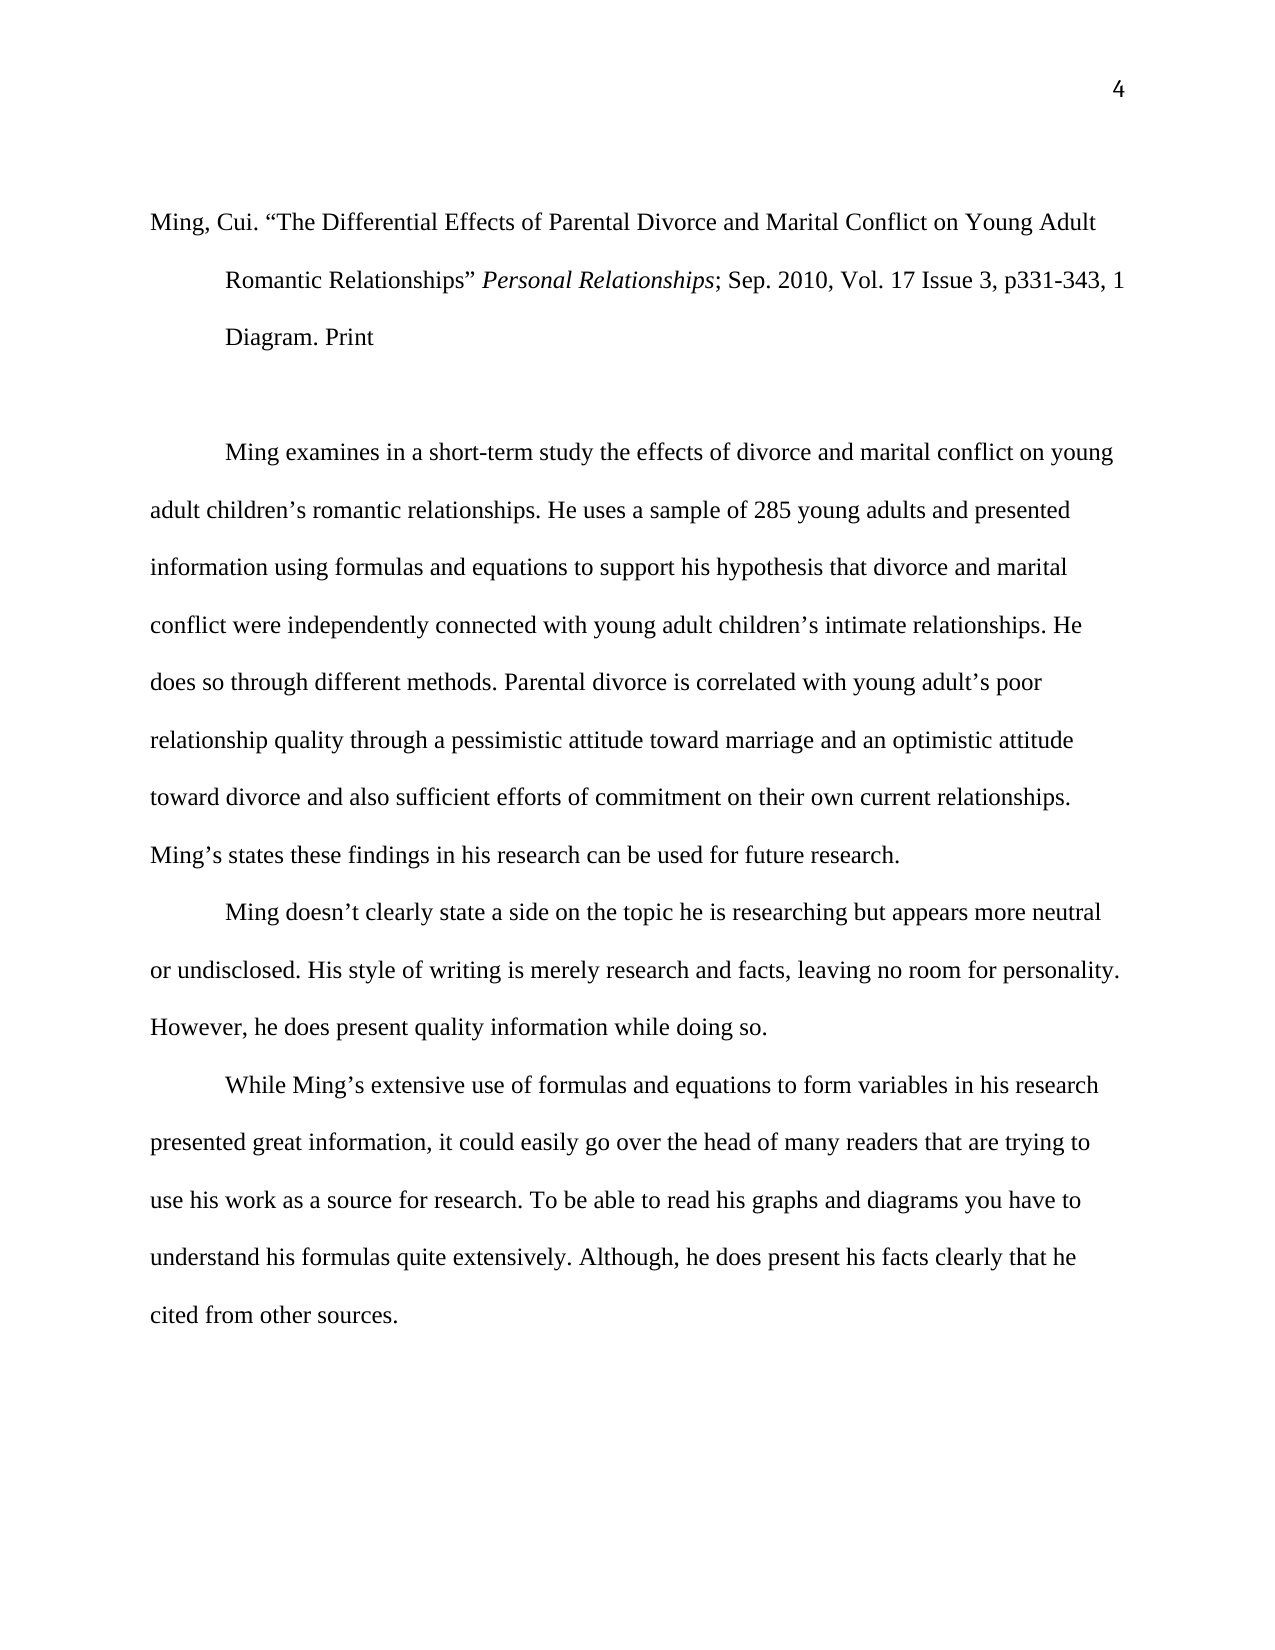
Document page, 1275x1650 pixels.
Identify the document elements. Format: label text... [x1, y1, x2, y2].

text Ming doesn’t clearly state a side on the topic he is researching but appears more neutral or undisclosed. His style of writing is merely research and facts, leaving no room for personality. However, he does present quality information while doing so. [150, 897, 1125, 1041]
text Ming examines in a short-term study the effects of divorce and marital conflict on young adult children’s romantic relationships. He uses a sample of 285 young adults and presented information using formulas and equations to support his hypothesis that divorce and marital conflict were independently connected with young adult children’s intimate relationships. He does so through different methods. Parental divorce is correlated with young adult’s poor relationship quality through a pessimistic attitude toward marriage and an optimistic attitude toward divorce and also sufficient efforts of commitment on their own current relationships. Ming’s states these findings in his research can be used for future research. [150, 437, 1125, 869]
text Ming, Cui. “The Differential Effects of Parental Divorce and Marital Conflict on Young Adult Romantic Relationships” Personal Relationships; Sep. 2010, Vol. 17 Issue 3, p331-343, 1 Diagram. Print [150, 207, 1125, 351]
text While Ming’s extensive use of formulas and equations to form variables in his research presented great information, it could easily go over the head of many readers that are trying to use his work as a source for research. To be able to read his graphs and diagrams you have to understand his formulas quite extensively. Although, he does present his facts clearly that he cited from other sources. [150, 1070, 1125, 1329]
